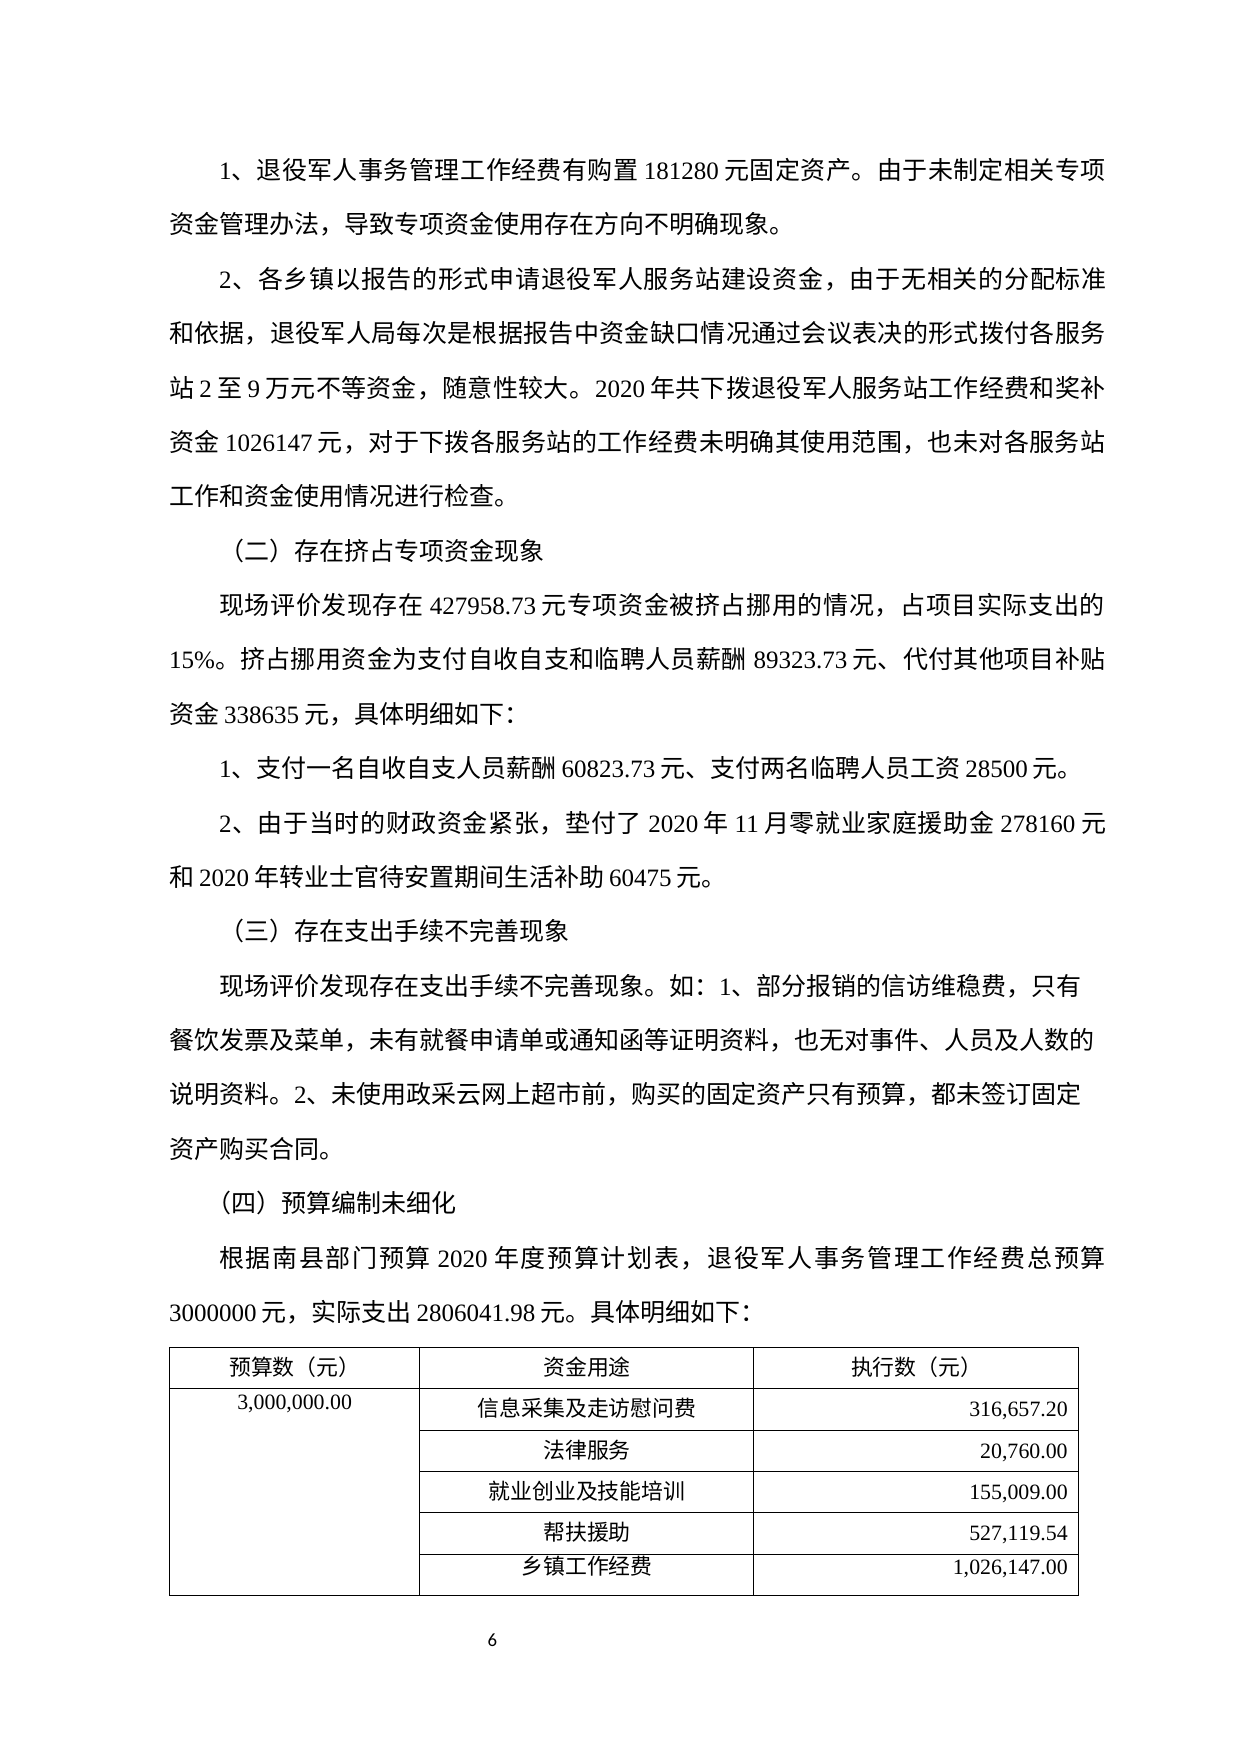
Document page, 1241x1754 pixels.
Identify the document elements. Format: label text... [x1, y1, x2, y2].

text （三）存在支出手续不完善现象 [169, 912, 1106, 948]
text 2、各乡镇以报告的形式申请退役军人服务站建设资金，由于无相关的分配标准和依据，退役军人局每次是根据报告中资金缺口情况通过会议表决的形式拨付各服务站2至9万元不等资金，随意性较大。2020年共下拨退役军人服务站工作经费和奖补资金1026147元，对于下拨各服务站的工作经费未明确其使用范围，也未对各服务站工作和资金使用情况进行检查。 [169, 259, 1106, 513]
table_cell 3,000,000.00 [170, 1389, 419, 1595]
table_cell 1,026,147.00 [754, 1555, 1078, 1595]
list 退役军人事务管理工作经费有购置181280元固定资产。由于未制定相关专项资金管理办法，导致专项资金使用存在方向不明确现象。 [169, 151, 1106, 241]
table_header 预算数（元） [170, 1348, 419, 1388]
subtitle 现场评价发现存在427958.73元专项资金被挤占挪用的情况，占项目实际支出的15%。挤占挪用资金为支付自收自支和临聘人员薪酬89323.73元、代付其他项目补贴资金338635元，具体明细如下： [169, 586, 1106, 731]
subtitle 2、由于当时的财政资金紧张，垫付了2020年11月零就业家庭援助金278160元和2020年转业士官待安置期间生活补助60475元。 [169, 803, 1106, 894]
table_cell 316,657.20 [754, 1389, 1078, 1429]
table_header 资金用途 [420, 1348, 753, 1388]
text 现场评价发现存在支出手续不完善现象。如：1、部分报销的信访维稳费，只有餐饮发票及菜单，未有就餐申请单或通知函等证明资料，也无对事件、人员及人数的说明资料。2、未使用政采云网上超市前，购买的固定资产只有预算，都未签订固定资产购买合同。 [169, 966, 1106, 1166]
subtitle 支付一名自收自支人员薪酬60823.73元、支付两名临聘人员工资28500元。 [169, 749, 1106, 785]
table_cell 155,009.00 [754, 1472, 1078, 1512]
table_cell 527,119.54 [754, 1513, 1078, 1553]
table_cell 20,760.00 [754, 1431, 1078, 1471]
text 根据南县部门预算2020年度预算计划表，退役军人事务管理工作经费总预算3000000元，实际支出2806041.98元。具体明细如下： [169, 1238, 1106, 1329]
table_cell 信息采集及走访慰问费 [420, 1389, 753, 1429]
table_header 执行数（元） [754, 1348, 1078, 1388]
table_cell 帮扶援助 [420, 1513, 753, 1553]
table_cell 就业创业及技能培训 [420, 1472, 753, 1512]
text （四）预算编制未细化 [169, 1184, 1106, 1220]
table_cell 法律服务 [420, 1431, 753, 1471]
table_cell 乡镇工作经费 [420, 1555, 753, 1595]
text （二）存在挤占专项资金现象 [169, 531, 1106, 567]
